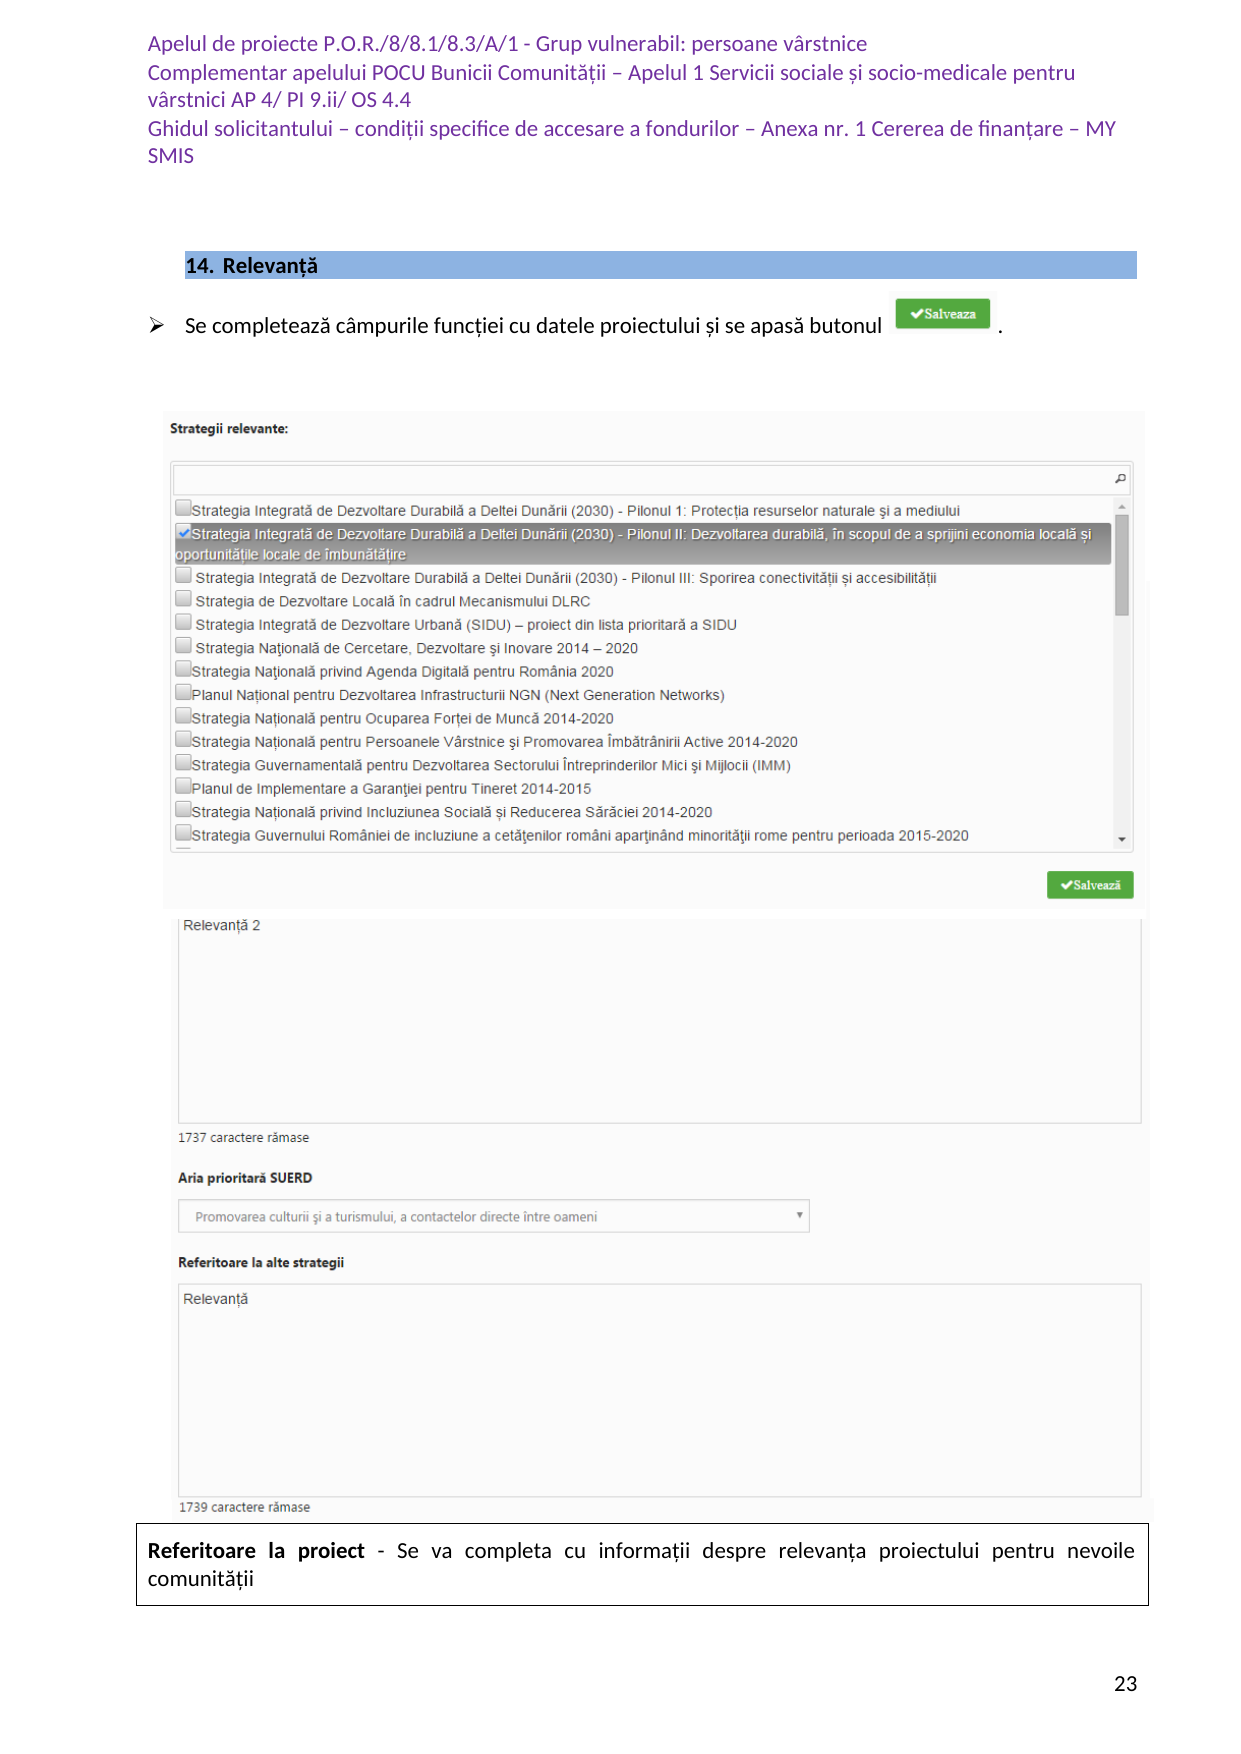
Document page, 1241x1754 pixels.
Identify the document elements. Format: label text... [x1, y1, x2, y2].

list Se completează câmpurile funcției cu datele proiectului și se apasă butonul . [148, 291, 1137, 340]
picture [888, 291, 998, 334]
list Relevanță [185, 251, 1137, 279]
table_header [137, 1524, 1148, 1605]
